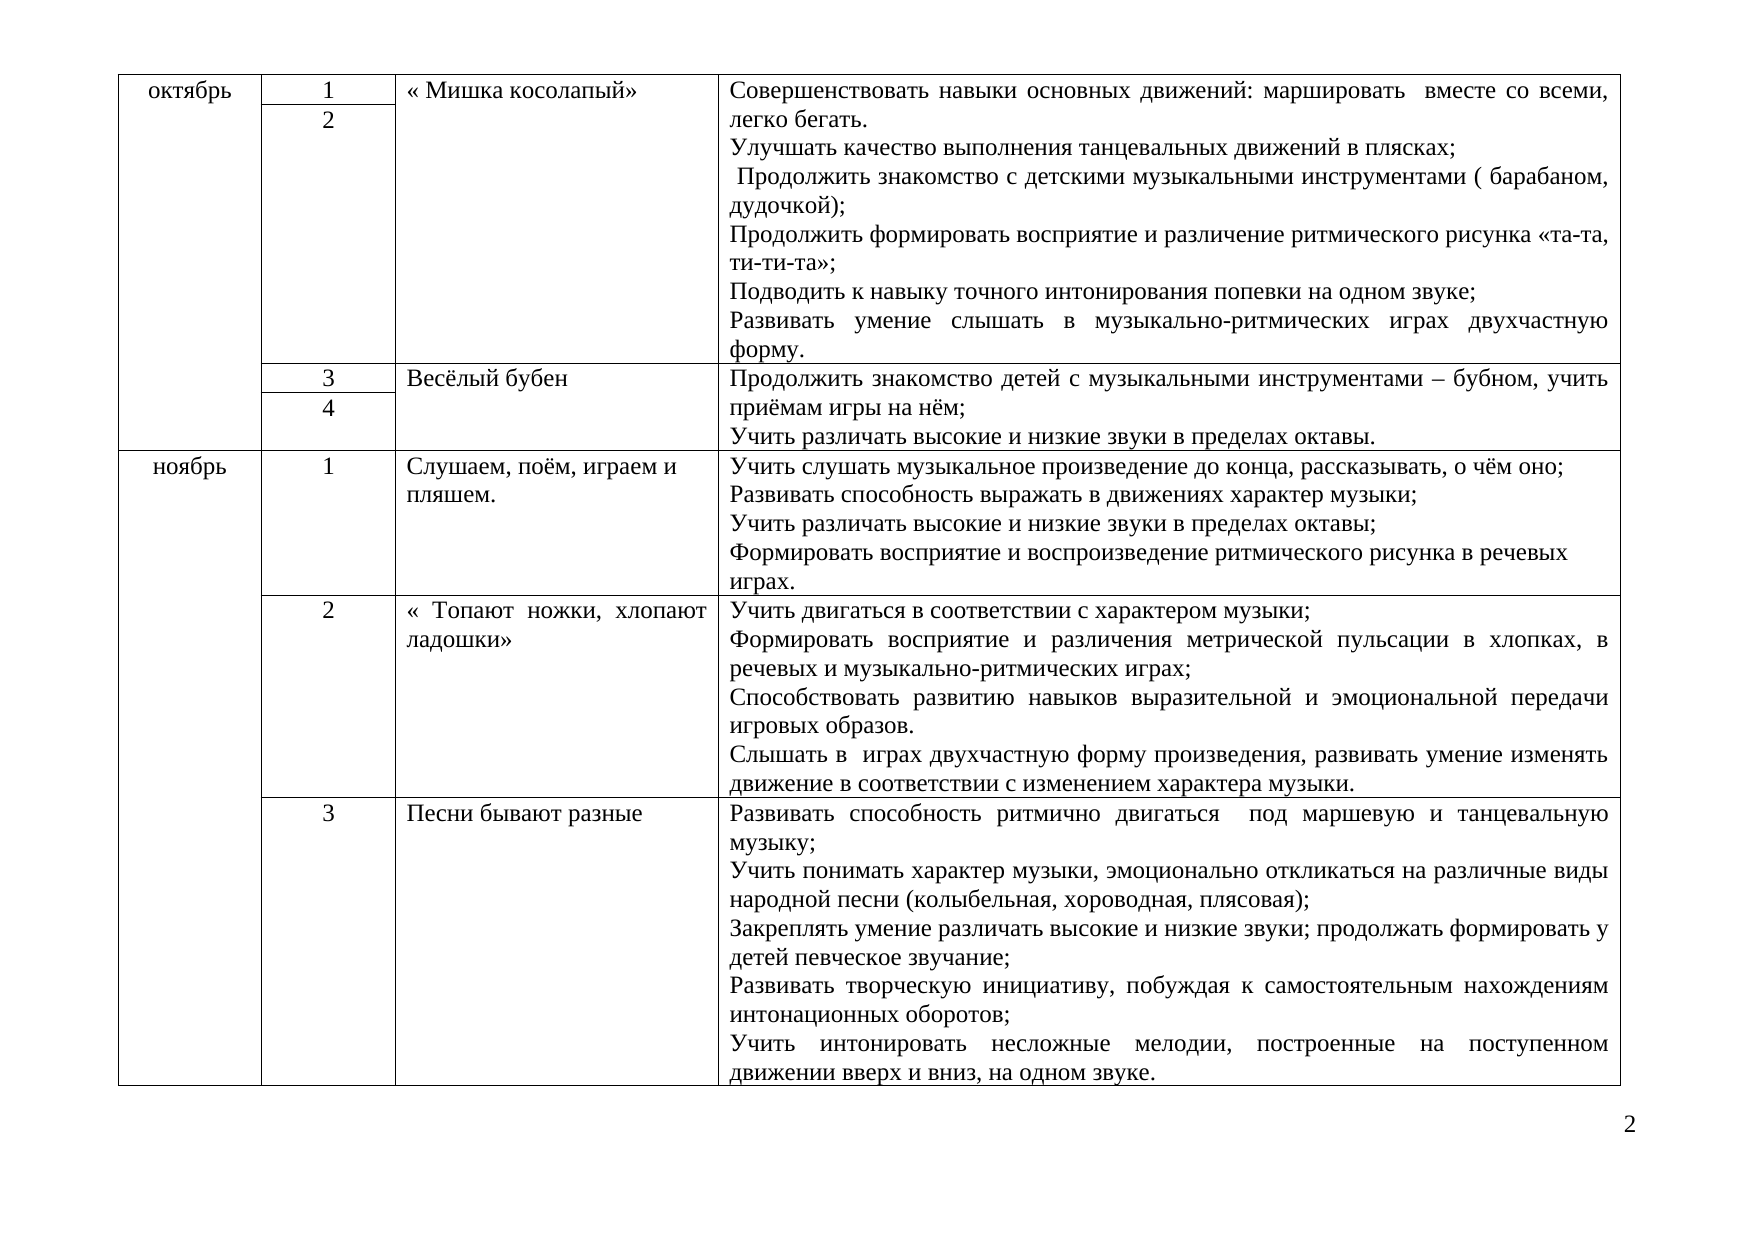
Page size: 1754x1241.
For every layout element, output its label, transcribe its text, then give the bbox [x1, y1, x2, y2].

table_cell 1 [262, 75, 395, 104]
table_cell 2 [262, 596, 395, 797]
table_cell Слушаем, поём, играем и пляшем. [396, 451, 718, 594]
table_cell Учить двигаться в соответствии с характером музыки; Формировать восприятие и различения метрической пульсации в хлопках, в речевых и музыкально-ритмических играх; Способствовать развитию навыков выразительной и эмоциональной передачи игровых образов. Слышать в играх двухчастную форму произведения, развивать умение изменять движение в соответствии с изменением характера музыки. [719, 596, 1620, 797]
table_cell Развивать способность ритмично двигаться под маршевую и танцевальную музыку; Учить понимать характер музыки, эмоционально откликаться на различные виды народной песни (колыбельная, хороводная, плясовая); Закреплять умение различать высокие и низкие звуки; продолжать формировать у детей певческое звучание; Развивать творческую инициативу, побуждая к самостоятельным нахождениям интонационных оборотов; Учить интонировать несложные мелодии, построенные на поступенном движении вверх и вниз, на одном звуке. [719, 798, 1620, 1085]
table_cell Песни бывают разные [396, 798, 718, 1085]
table_cell 2 [262, 105, 395, 362]
table_cell 4 [262, 393, 395, 450]
table_cell « Топают ножки, хлопают ладошки» [396, 596, 718, 797]
table_cell 1 [262, 451, 395, 594]
table_cell 3 [262, 364, 395, 392]
table_cell Весёлый бубен [396, 364, 718, 450]
table_cell 3 [262, 798, 395, 1085]
table_cell Совершенствовать навыки основных движений: маршировать вместе со всеми, легко бегать. Улучшать качество выполнения танцевальных движений в плясках; Продолжить знакомство с детскими музыкальными инструментами ( барабаном, дудочкой); Продолжить формировать восприятие и различение ритмического рисунка «та-та, ти-ти-та»; Подводить к навыку точного интонирования попевки на одном звуке; Развивать умение слышать в музыкально-ритмических играх двухчастную форму. [719, 75, 1620, 362]
table_cell ноябрь [119, 451, 261, 1085]
table_cell Продолжить знакомство детей с музыкальными инструментами – бубном, учить приёмам игры на нём; Учить различать высокие и низкие звуки в пределах октавы. [719, 364, 1620, 450]
table_cell октябрь [119, 75, 261, 450]
table_cell « Мишка косолапый» [396, 75, 718, 362]
table_cell Учить слушать музыкальное произведение до конца, рассказывать, о чём оно; Развивать способность выражать в движениях характер музыки; Учить различать высокие и низкие звуки в пределах октавы; Формировать восприятие и воспроизведение ритмического рисунка в речевых играх. [719, 451, 1620, 594]
